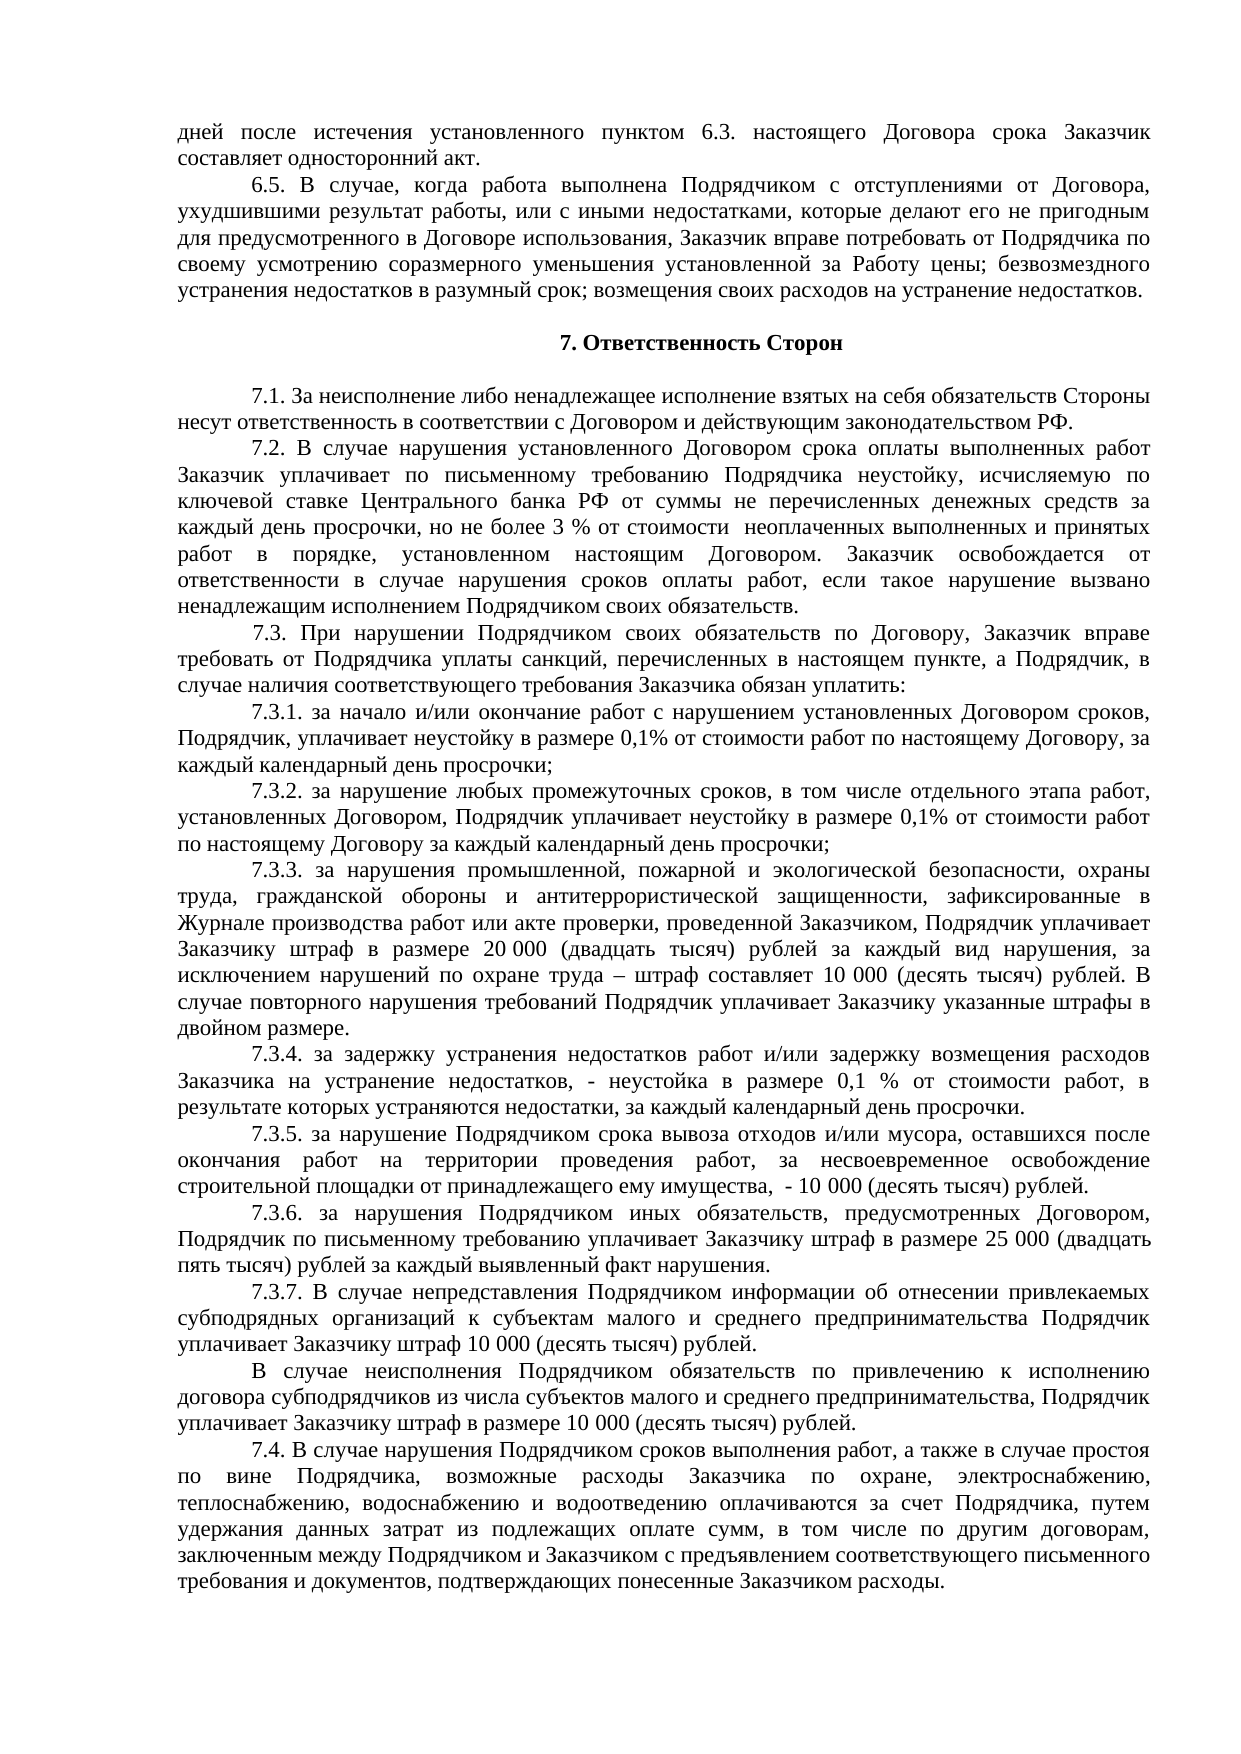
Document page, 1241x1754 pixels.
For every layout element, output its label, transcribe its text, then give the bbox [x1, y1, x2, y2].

text 7.3.5. за нарушение Подрядчиком срока вывоза отходов и/или мусора, оставшихся после окончания работ на территории проведения работ, за несвоевременное освобождение строительной площадки от принадлежащего ему имущества, - 10 000 (десять тысяч) рублей. [177, 1119, 1152, 1199]
text 7.3.2. за нарушение любых промежуточных сроков, в том числе отдельного этапа работ, установленных Договором, Подрядчик уплачивает неустойку в размере 0,1% от стоимости работ по настоящему Договору за каждый календарный день просрочки; [177, 777, 1152, 856]
text В случае неисполнения Подрядчиком обязательств по привлечению к исполнению договора субподрядчиков из числа субъектов малого и среднего предпринимательства, Подрядчик уплачивает Заказчику штраф в размере 10 000 (десять тысяч) рублей. [177, 1357, 1152, 1436]
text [177, 118, 1152, 171]
text 7.4. В случае нарушения Подрядчиком сроков выполнения работ, а также в случае простоя по вине Подрядчика, возможные расходы Заказчика по охране, электроснабжению, теплоснабжению, водоснабжению и водоотведению оплачиваются за счет Подрядчика, путем удержания данных затрат из подлежащих оплате сумм, в том числе по другим договорам, заключенным между Подрядчиком и Заказчиком с предъявлением соответствующего письменного требования и документов, подтверждающих понесенные Заказчиком расходы. [177, 1436, 1152, 1594]
text 6.5. В случае, когда работа выполнена Подрядчиком с отступлениями от Договора, ухудшившими результат работы, или с иными недостатками, которые делают его не пригодным для предусмотренного в Договоре использования, Заказчик вправе потребовать от Подрядчика по своему усмотрению соразмерного уменьшения установленной за Работу цены; безвозмездного устранения недостатков в разумный срок; возмещения своих расходов на устранение недостатков. [177, 171, 1152, 303]
text 7.3.6. за нарушения Подрядчиком иных обязательств, предусмотренных Договором, Подрядчик по письменному требованию уплачивает Заказчику штраф в размере 25 000 (двадцать пять тысяч) рублей за каждый выявленный факт нарушения. [177, 1199, 1152, 1278]
text 7.3.3. за нарушения промышленной, пожарной и экологической безопасности, охраны труда, гражданской обороны и антитеррористической защищенности, зафиксированные в Журнале производства работ или акте проверки, проведенной Заказчиком, Подрядчик уплачивает Заказчику штраф в размере 20 000 (двадцать тысяч) рублей за каждый вид нарушения, за исключением нарушений по охране труда – штраф составляет 10 000 (десять тысяч) рублей. В случае повторного нарушения требований Подрядчик уплачивает Заказчику указанные штрафы в двойном размере. [177, 856, 1152, 1041]
text 7.3.7. В случае непредставления Подрядчиком информации об отнесении привлекаемых субподрядных организаций к субъектам малого и среднего предпринимательства Подрядчик уплачивает Заказчику штраф 10 000 (десять тысяч) рублей. [177, 1278, 1152, 1357]
text 7.1. За неисполнение либо ненадлежащее исполнение взятых на себя обязательств Стороны несут ответственность в соответствии с Договором и действующим законодательством РФ. [177, 382, 1152, 434]
text 7. Ответственность Сторон [177, 329, 1152, 355]
text 7.3.4. за задержку устранения недостатков работ и/или задержку возмещения расходов Заказчика на устранение недостатков, - неустойка в размере 0,1 % от стоимости работ, в результате которых устраняются недостатки, за каждый календарный день просрочки. [177, 1041, 1152, 1119]
text 7.3. При нарушении Подрядчиком своих обязательств по Договору, Заказчик вправе требовать от Подрядчика уплаты санкций, перечисленных в настоящем пункте, а Подрядчик, в случае наличия соответствующего требования Заказчика обязан уплатить: [177, 619, 1152, 698]
list 7.2. В случае нарушения установленного Договором срока оплаты выполненных работ Заказчик уплачивает по письменному требованию Подрядчика неустойку, исчисляемую по ключевой ставке Центрального банка РФ от суммы не перечисленных денежных средств за каждый день просрочки, но не более 3 % от стоимости неоплаченных выполненных и принятых работ в порядке, установленном настоящим Договором. Заказчик освобождается от ответственности в случае нарушения сроков оплаты работ, если такое нарушение вызвано ненадлежащим исполнением Подрядчиком своих обязательств. [177, 434, 1152, 619]
text 7.3.1. за начало и/или окончание работ с нарушением установленных Договором сроков, Подрядчик, уплачивает неустойку в размере 0,1% от стоимости работ по настоящему Договору, за каждый календарный день просрочки; [177, 698, 1152, 777]
